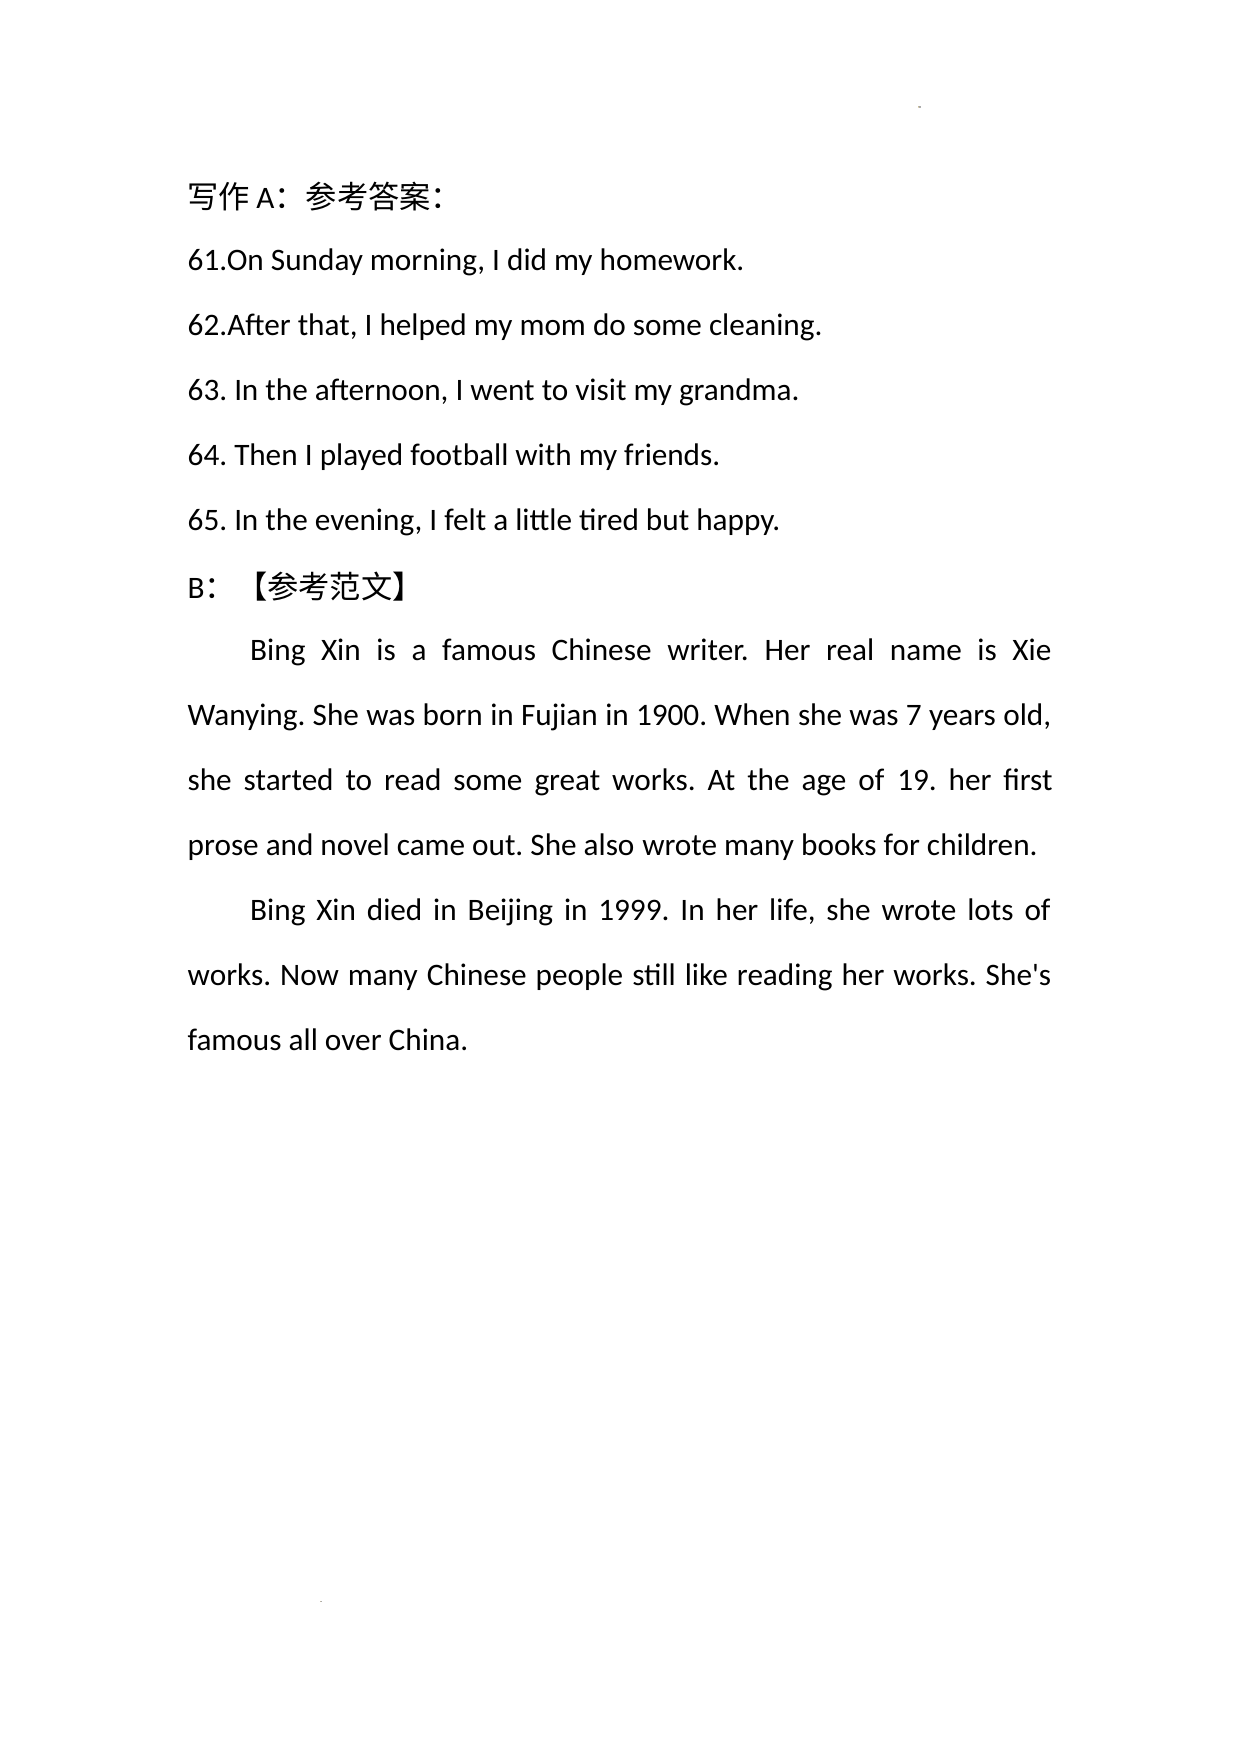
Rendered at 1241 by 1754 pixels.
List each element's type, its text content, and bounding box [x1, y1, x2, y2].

text 64. Then I played football with my friends. [187, 422, 1053, 487]
text B：【参考范文】 [187, 552, 1053, 617]
text Bing Xin is a famous Chinese writer. Her real name is Xie Wanying. She was born in Fujian in 1900. When she was 7 years old, she started to read some great works. At the age of 19. her first prose and novel came out. She also wrote many books for children. [187, 617, 1053, 877]
text 63. In the afternoon, I went to visit my grandma. [187, 357, 1053, 422]
text Bing Xin died in Beijing in 1999. In her life, she wrote lots of works. Now many Chinese people still like reading her works. She's famous all over China. [187, 877, 1053, 1072]
text 65. In the evening, I felt a little tired but happy. [187, 487, 1053, 552]
text 61.On Sunday morning, I did my homework. [187, 227, 1053, 292]
list 写作A：参考答案： [187, 162, 1053, 227]
text 62.After that, I helped my mom do some cleaning. [187, 292, 1053, 357]
